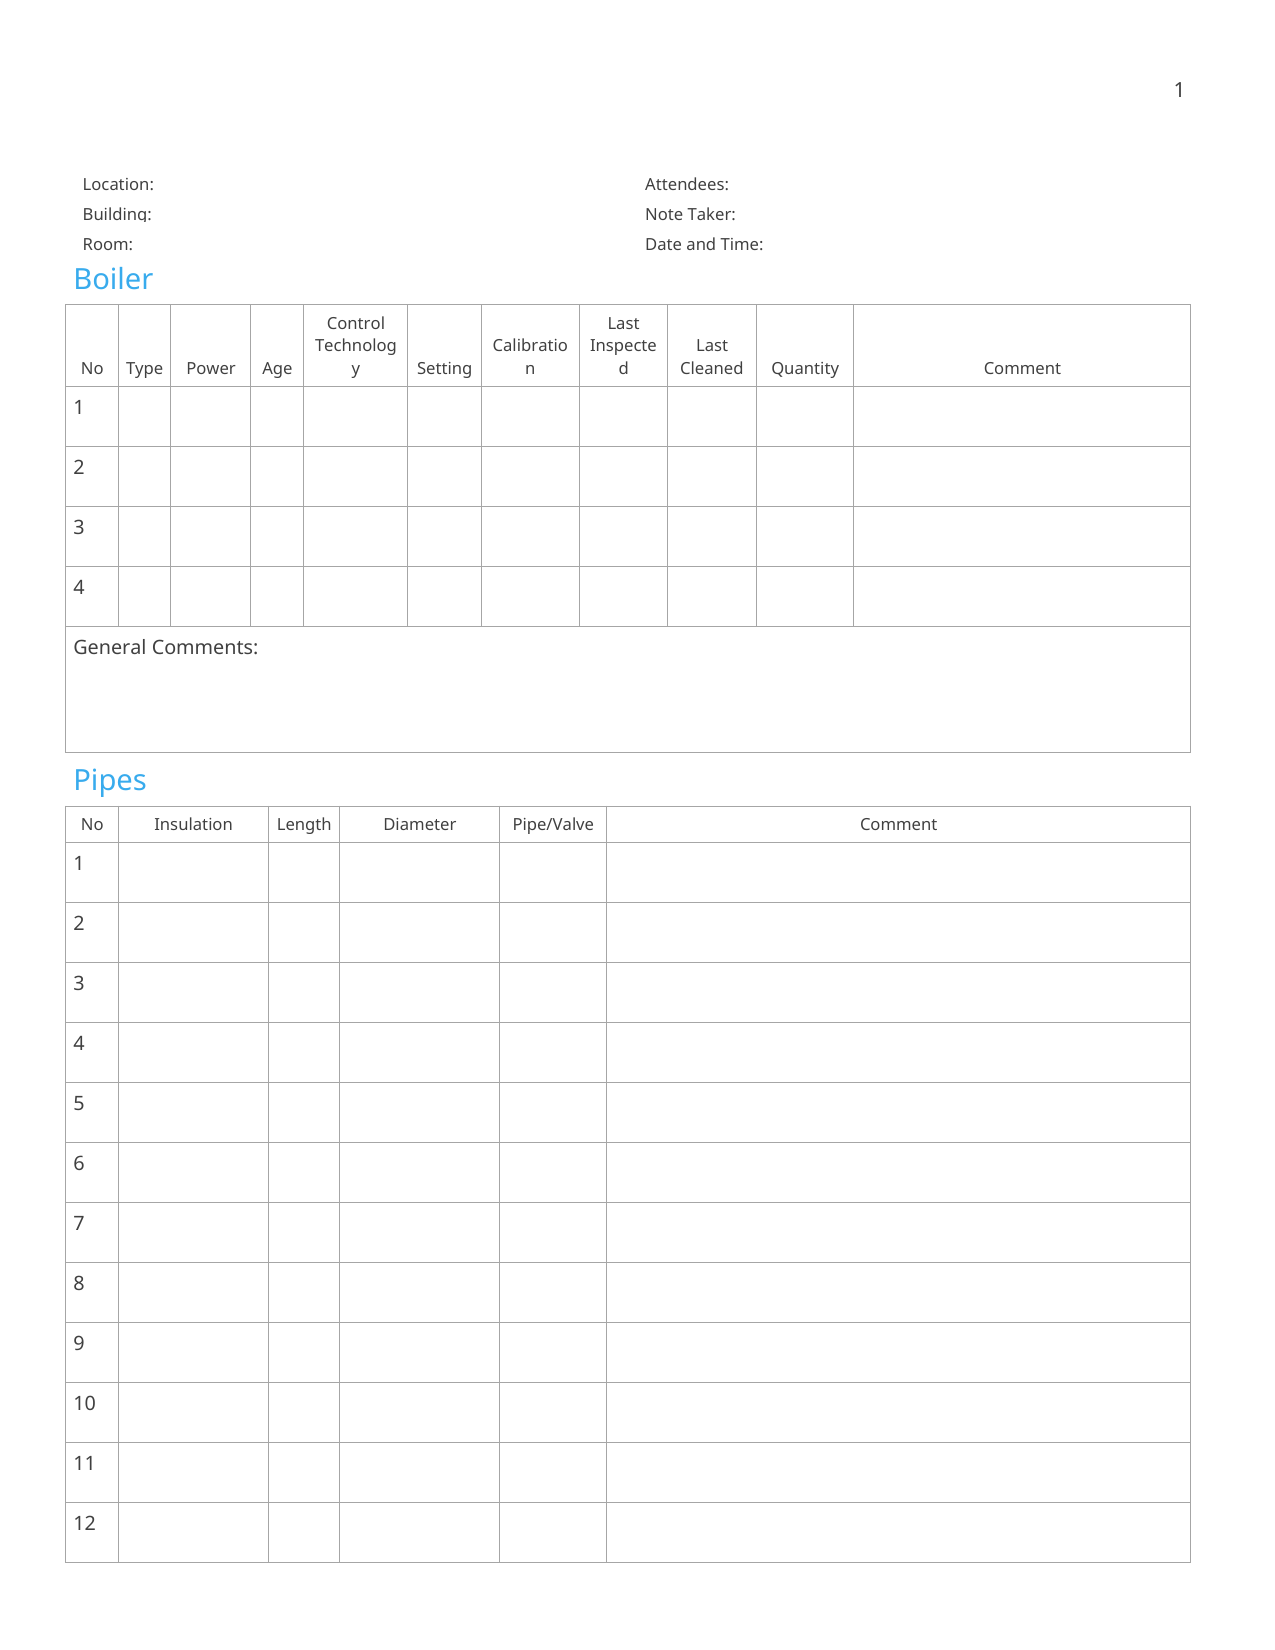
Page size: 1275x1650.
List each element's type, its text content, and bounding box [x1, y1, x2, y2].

table_cell [607, 1263, 1190, 1322]
table_cell Calibration [482, 305, 579, 386]
table_cell [854, 567, 1190, 626]
table_cell [408, 387, 481, 446]
table_cell [119, 1083, 268, 1142]
table_cell [500, 1203, 606, 1262]
table_cell [269, 1443, 339, 1502]
table_cell [340, 1083, 499, 1142]
table_cell [304, 507, 407, 566]
table_cell [119, 1323, 268, 1382]
table_cell Length [269, 807, 339, 842]
table_cell [408, 567, 481, 626]
table_cell Comment [607, 807, 1190, 842]
table_cell [500, 1443, 606, 1502]
table_cell [251, 507, 303, 566]
table_cell [757, 387, 853, 446]
table_cell 5 [66, 1083, 118, 1142]
table_cell [340, 1503, 499, 1562]
table_cell [269, 1503, 339, 1562]
table_cell [269, 1203, 339, 1262]
table_cell 1 [66, 843, 118, 902]
table_cell [171, 507, 250, 566]
table_cell [119, 1263, 268, 1322]
table_cell [757, 507, 853, 566]
table_cell [408, 447, 481, 506]
table_cell [304, 447, 407, 506]
table_cell 10 [66, 1383, 118, 1442]
table_cell [119, 1443, 268, 1502]
table_cell [668, 447, 756, 506]
table_cell [119, 843, 268, 902]
table_header Boiler [66, 252, 1191, 304]
table_cell No [66, 305, 118, 386]
table_cell [340, 903, 499, 962]
table_cell Pipes [66, 753, 1191, 806]
table_cell [500, 843, 606, 902]
table_cell Last Cleaned [668, 305, 756, 386]
table_cell [854, 447, 1190, 506]
table_cell [668, 567, 756, 626]
table_cell [340, 1143, 499, 1202]
table_cell [251, 567, 303, 626]
table_cell [269, 903, 339, 962]
table_cell [757, 567, 853, 626]
table_cell [340, 963, 499, 1022]
table_cell [119, 963, 268, 1022]
table_cell [607, 1503, 1190, 1562]
table_cell [500, 1023, 606, 1082]
table_cell [580, 567, 667, 626]
table_cell [482, 447, 579, 506]
table_cell 8 [66, 1263, 118, 1322]
table_cell Power [171, 305, 250, 386]
table_cell [340, 1263, 499, 1322]
table_cell [482, 507, 579, 566]
table_cell [119, 447, 170, 506]
table_cell [607, 1023, 1190, 1082]
table_cell 11 [66, 1443, 118, 1502]
table_cell 2 [66, 447, 118, 506]
table_cell 6 [66, 1143, 118, 1202]
table_cell [119, 1503, 268, 1562]
table_cell [269, 843, 339, 902]
table_cell [607, 1323, 1190, 1382]
table_cell [119, 1143, 268, 1202]
table_cell Comment [854, 305, 1190, 386]
table_cell [607, 1383, 1190, 1442]
table_cell General Comments: [66, 627, 1190, 752]
table_cell Type [119, 305, 170, 386]
table_cell [269, 1323, 339, 1382]
table_cell [500, 1083, 606, 1142]
table_cell [119, 567, 170, 626]
table_cell [340, 1443, 499, 1502]
table_cell [607, 1203, 1190, 1262]
table_cell [757, 447, 853, 506]
table_cell [269, 1383, 339, 1442]
table_cell 7 [66, 1203, 118, 1262]
table_cell [668, 507, 756, 566]
table_cell [500, 963, 606, 1022]
table_cell [340, 843, 499, 902]
table_cell [482, 387, 579, 446]
table_cell [251, 387, 303, 446]
table_cell [607, 1143, 1190, 1202]
table_cell [119, 1023, 268, 1082]
table_cell [500, 1143, 606, 1202]
table_cell Pipe/Valve [500, 807, 606, 842]
table_cell [607, 843, 1190, 902]
table_cell [580, 447, 667, 506]
table_cell [500, 1263, 606, 1322]
table_cell 4 [66, 567, 118, 626]
table_cell Last Inspected [580, 305, 667, 386]
table_header [638, 162, 1200, 252]
table_cell [340, 1023, 499, 1082]
table_cell 9 [66, 1323, 118, 1382]
table_cell [171, 447, 250, 506]
table_header [75, 162, 637, 252]
table_cell Setting [408, 305, 481, 386]
table_cell [251, 447, 303, 506]
table_cell 12 [66, 1503, 118, 1562]
table_cell [269, 1023, 339, 1082]
table_cell [269, 963, 339, 1022]
table_cell [119, 1383, 268, 1442]
table_cell [171, 387, 250, 446]
table_cell [607, 903, 1190, 962]
table_cell [607, 1083, 1190, 1142]
table_cell [500, 1323, 606, 1382]
table_cell [171, 567, 250, 626]
table_cell Insulation [119, 807, 268, 842]
table_cell [408, 507, 481, 566]
table_cell Diameter [340, 807, 499, 842]
table_cell [340, 1323, 499, 1382]
table_cell [119, 1203, 268, 1262]
table_cell Quantity [757, 305, 853, 386]
table_cell [482, 567, 579, 626]
table_cell 1 [66, 387, 118, 446]
table_cell [269, 1083, 339, 1142]
table_cell [269, 1143, 339, 1202]
table_cell 2 [66, 903, 118, 962]
table_cell [119, 387, 170, 446]
table_cell [340, 1383, 499, 1442]
table_cell 4 [66, 1023, 118, 1082]
table_cell [607, 963, 1190, 1022]
table_cell [854, 387, 1190, 446]
table_cell [500, 1383, 606, 1442]
table_cell [500, 1503, 606, 1562]
table_cell [668, 387, 756, 446]
table_cell [580, 507, 667, 566]
table_cell Control Technology [304, 305, 407, 386]
table_cell [607, 1443, 1190, 1502]
table_cell 3 [66, 507, 118, 566]
table_cell [304, 387, 407, 446]
table_cell No [66, 807, 118, 842]
table_cell [119, 903, 268, 962]
table_cell [500, 903, 606, 962]
table_cell [119, 507, 170, 566]
table_cell [269, 1263, 339, 1322]
table_cell [340, 1203, 499, 1262]
table_cell 3 [66, 963, 118, 1022]
table_cell Age [251, 305, 303, 386]
table_cell [580, 387, 667, 446]
table_cell [854, 507, 1190, 566]
table_cell [304, 567, 407, 626]
